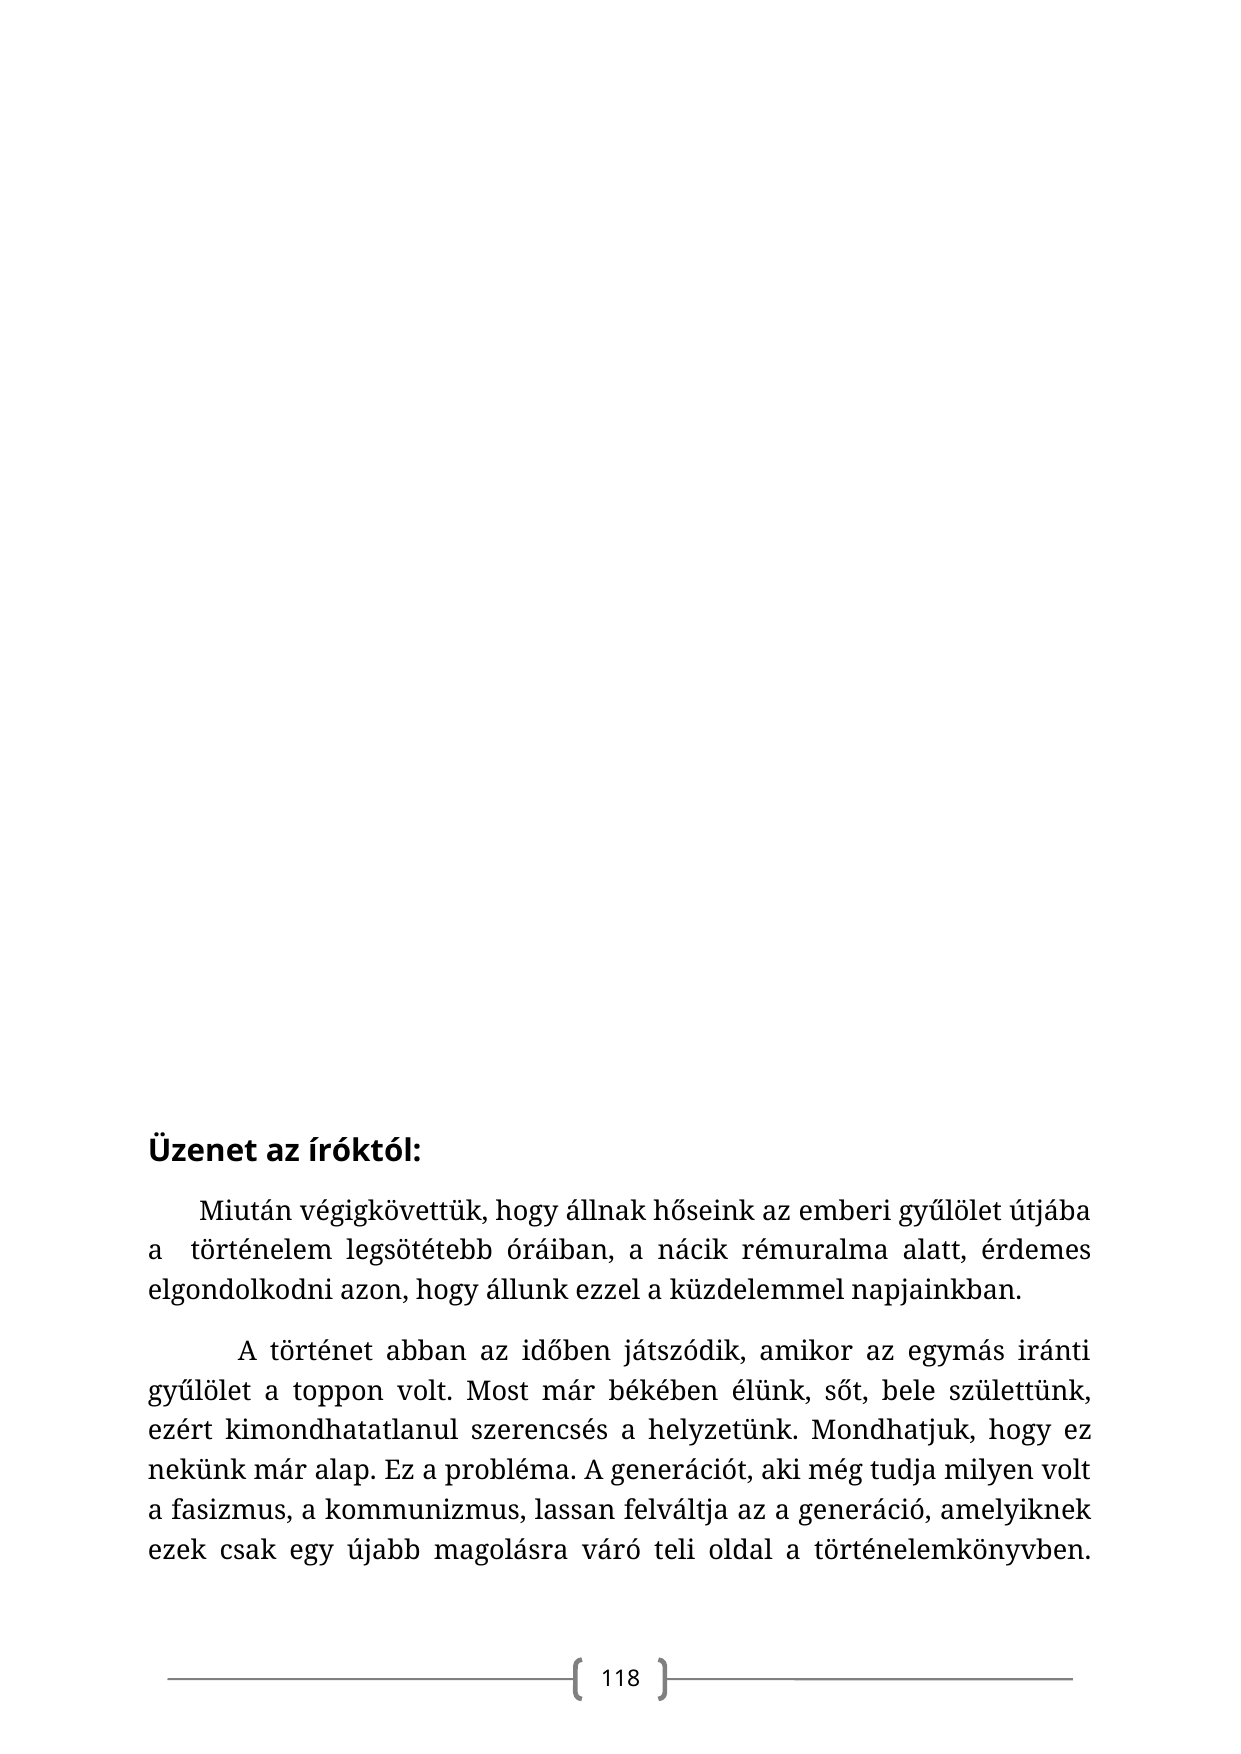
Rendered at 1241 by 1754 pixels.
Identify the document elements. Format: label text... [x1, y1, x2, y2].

text Miután végigkövettük, hogy állnak hőseink az emberi gyűlölet útjába a történelem legsötétebb óráiban, a nácik rémuralma alatt, érdemes elgondolkodni azon, hogy állunk ezzel a küzdelemmel napjainkban. [148, 1191, 1093, 1307]
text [148, 1331, 1093, 1567]
text Üzenet az íróktól: [148, 1128, 1093, 1171]
